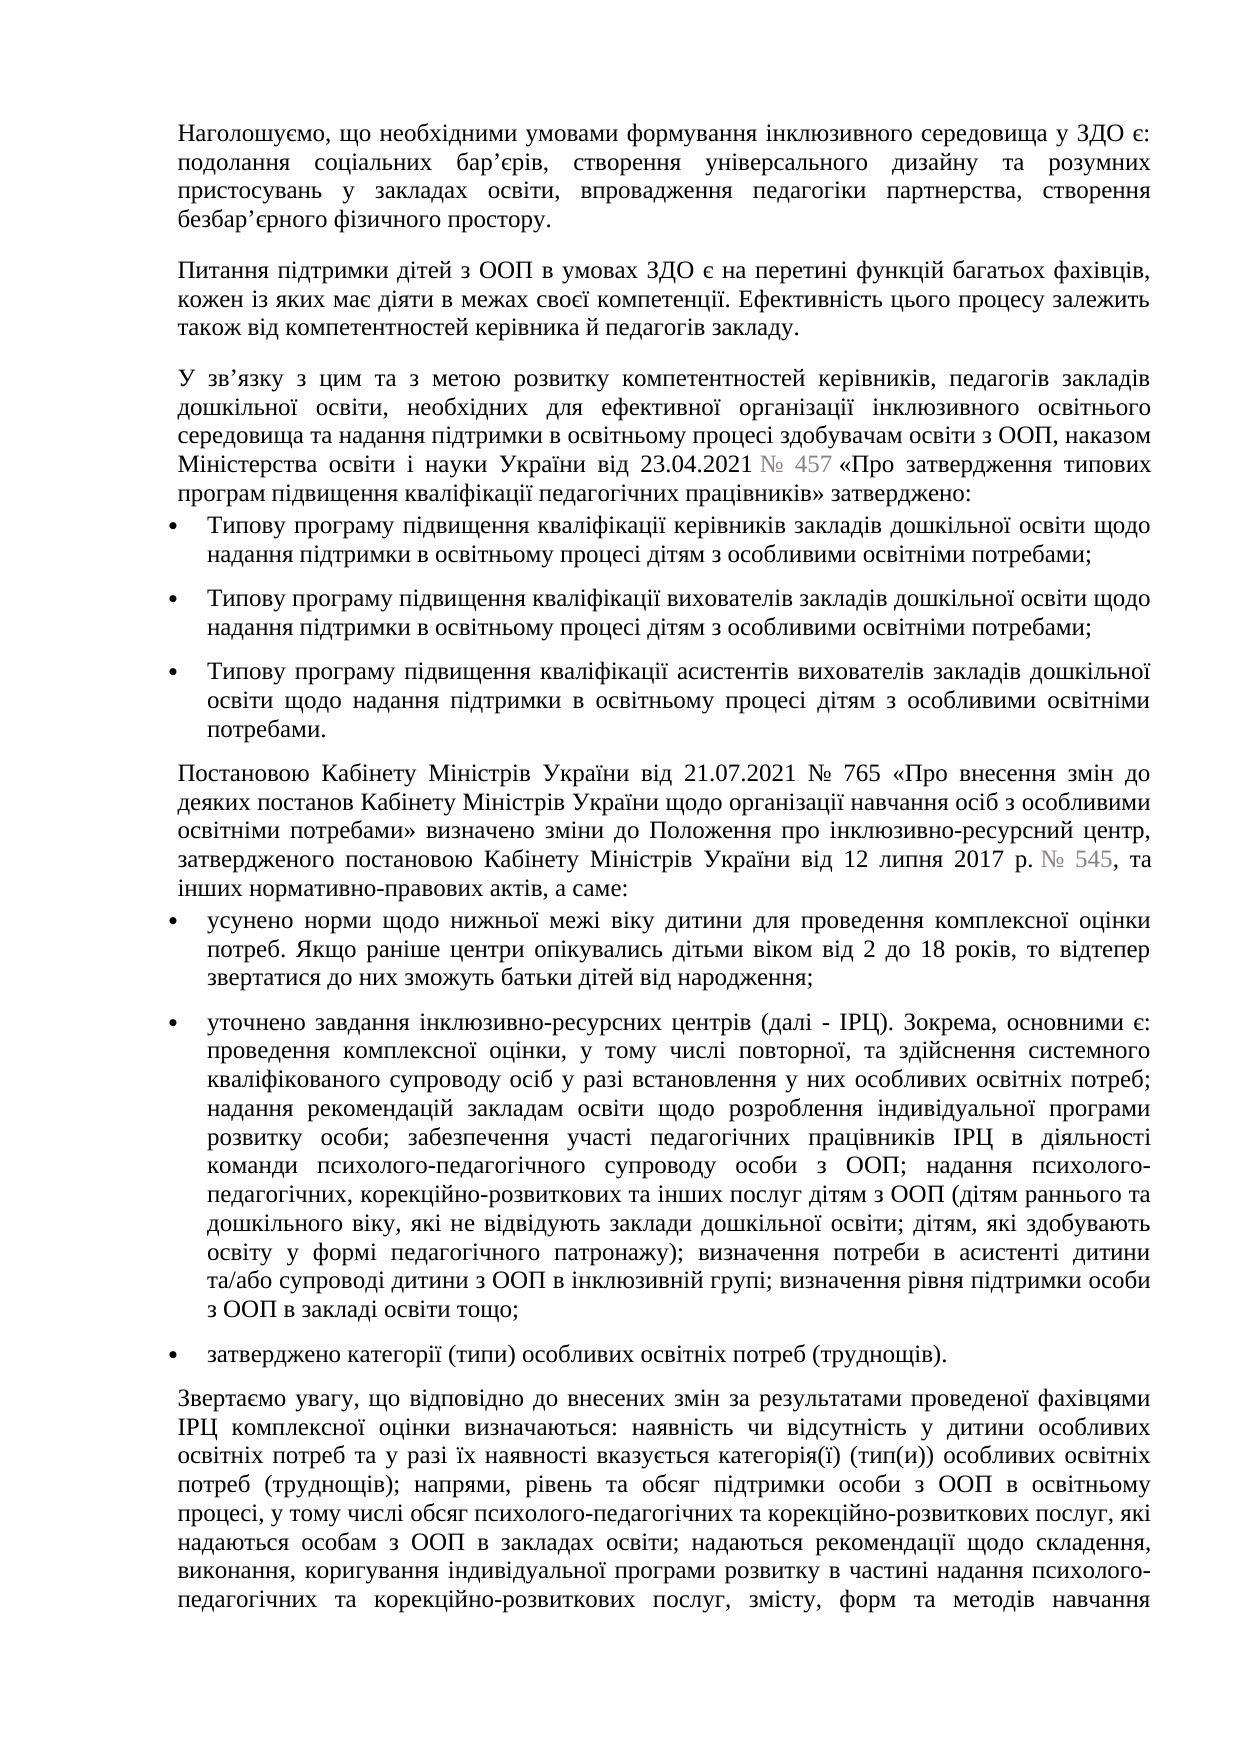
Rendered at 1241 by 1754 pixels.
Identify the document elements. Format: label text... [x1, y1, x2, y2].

list усунено норми щодо нижньої межі віку дитини для проведення комплексної оцінки потреб. Якщо раніше центри опікувались дітьми віком від 2 до 18 років, то відтепер звертатися до них зможуть батьки дітей від народження; [169, 905, 1152, 991]
text У зв’язку з цим та з метою розвитку компетентностей керівників, педагогів закладів дошкільної освіти, необхідних для ефективної організації інклюзивного освітнього середовища та надання підтримки в освітньому процесі здобувачам освіти з ООП, наказом Міністерства освіти і науки України від 23.04.2021 № 457 «Про затвердження типових програм підвищення кваліфікації педагогічних працівників» затверджено: [177, 363, 1152, 507]
list Типову програму підвищення кваліфікації вихователів закладів дошкільної освіти щодо надання підтримки в освітньому процесі дітям з особливими освітніми потребами; [169, 583, 1152, 641]
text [177, 1383, 1152, 1613]
text Питання підтримки дітей з ООП в умовах ЗДО є на перетині функцій багатьох фахівців, кожен із яких має діяти в межах своєї компетенції. Ефективність цього процесу залежить також від компетентностей керівника й педагогів закладу. [177, 255, 1152, 341]
text Наголошуємо, що необхідними умовами формування інклюзивного середовища у ЗДО є: подолання соціальних бар’єрів, створення універсального дизайну та розумних пристосувань у закладах освіти, впровадження педагогіки партнерства, створення безбар’єрного фізичного простору. [177, 118, 1152, 233]
list Типову програму підвищення кваліфікації керівників закладів дошкільної освіти щодо надання підтримки в освітньому процесі дітям з особливими освітніми потребами; [169, 510, 1152, 567]
text Постановою Кабінету Міністрів України від 21.07.2021 № 765 «Про внесення змін до деяких постанов Кабінету Міністрів України щодо організації навчання осіб з особливими освітніми потребами» визначено зміни до Положення про інклюзивно-ресурсний центр, затвердженого постановою Кабінету Міністрів України від 12 липня 2017 р. № 545, та інших нормативно-правових актів, а саме: [177, 758, 1152, 902]
list уточнено завдання інклюзивно-ресурсних центрів (далі - ІРЦ). Зокрема, основними є: проведення комплексної оцінки, у тому числі повторної, та здійснення системного кваліфікованого супроводу осіб у разі встановлення у них особливих освітніх потреб; надання рекомендацій закладам освіти щодо розроблення індивідуальної програми розвитку особи; забезпечення участі педагогічних працівників ІРЦ в діяльності команди психолого-педагогічного супроводу особи з ООП; надання психолого-педагогічних, корекційно-розвиткових та інших послуг дітям з ООП (дітям раннього та дошкільного віку, які не відвідують заклади дошкільної освіти; дітям, які здобувають освіту у формі педагогічного патронажу); визначення потреби в асистенті дитини та/або супроводі дитини з ООП в інклюзивній групі; визначення рівня підтримки особи з ООП в закладі освіти тощо; [169, 1007, 1152, 1323]
list Типову програму підвищення кваліфікації асистентів вихователів закладів дошкільної освіти щодо надання підтримки в освітньому процесі дітям з особливими освітніми потребами. [169, 656, 1152, 742]
list затверджено категорії (типи) особливих освітніх потреб (труднощів). [169, 1339, 1152, 1367]
